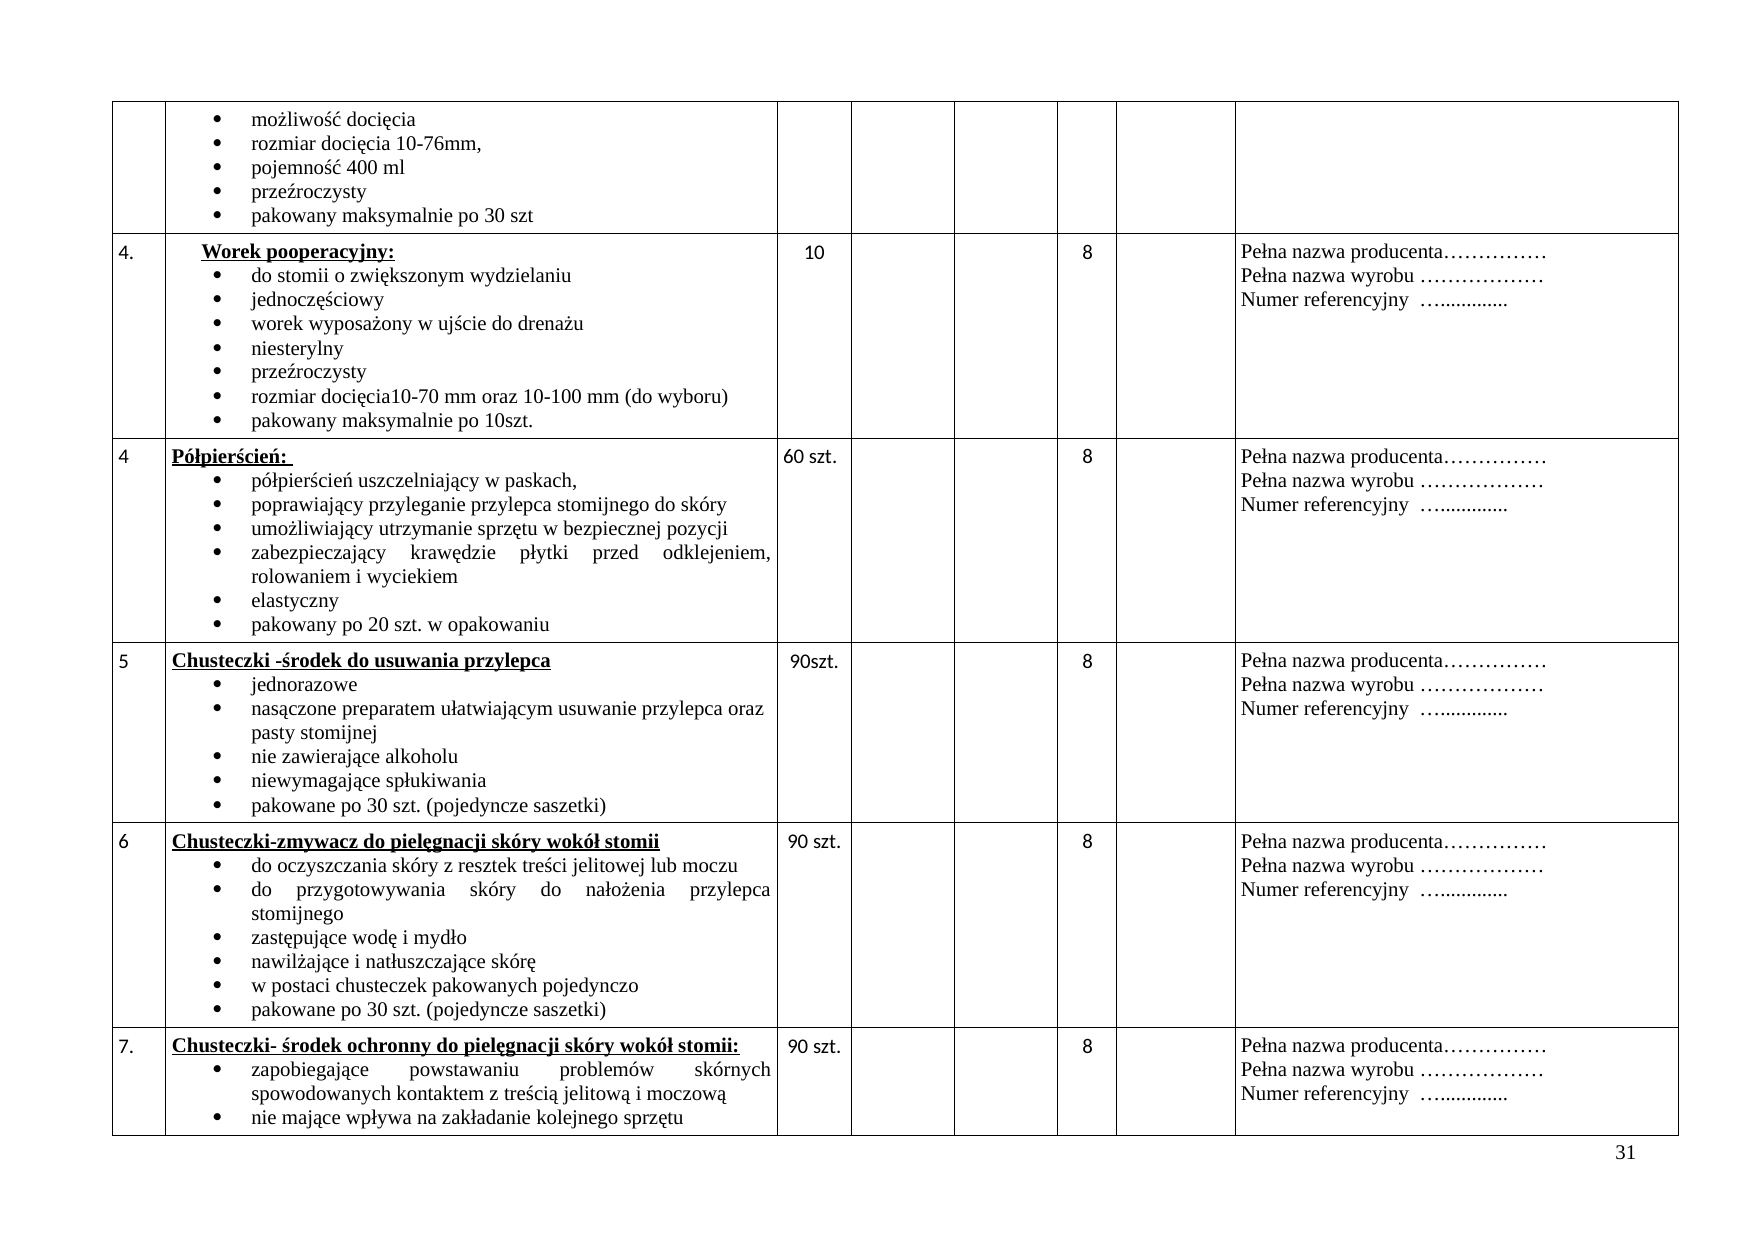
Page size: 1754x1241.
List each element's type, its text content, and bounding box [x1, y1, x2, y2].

table_cell Pełna nazwa producenta…………… Pełna nazwa wyrobu ……………… Numer referencyjny …............. [1236, 439, 1678, 642]
table_cell 30 [778, 102, 851, 233]
table_cell Pełna nazwa producenta…………… Pełna nazwa wyrobu ……………… Numer referencyjny …............. [1236, 823, 1678, 1027]
table_cell Półpierścień: półpierścień uszczelniający w paskach, poprawiający przyleganie przylepca stomijnego do skóry umożliwiający utrzymanie sprzętu w bezpiecznej pozycji zabezpieczający krawędzie płytki przed odklejeniem, rolowaniem i wyciekiem elastyczny pakowany po 20 szt. w opakowaniu [166, 439, 777, 642]
table_cell 8 [1058, 643, 1116, 822]
table_cell [852, 823, 954, 1027]
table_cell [1236, 1028, 1678, 1135]
table_cell 8 [1058, 439, 1116, 642]
table_cell 90szt. [778, 643, 851, 822]
table_cell [955, 1028, 1057, 1135]
table_cell [955, 439, 1057, 642]
table_cell 4 [113, 439, 165, 642]
table_cell [955, 102, 1057, 233]
table_cell Pełna nazwa producenta…………… Pełna nazwa wyrobu ……………… Numer referencyjny …............. [1236, 234, 1678, 437]
table_cell 3 [113, 102, 165, 233]
table_cell [852, 234, 954, 437]
table_cell [1117, 234, 1235, 437]
table_cell 8 [1058, 102, 1116, 233]
table_cell 5 [113, 643, 165, 822]
table_cell [852, 1028, 954, 1135]
table_cell 6 [113, 823, 165, 1027]
table_cell 60 szt. [778, 439, 851, 642]
table_cell [852, 102, 954, 233]
table_cell [955, 823, 1057, 1027]
table_cell [955, 234, 1057, 437]
table_cell 8 [1058, 234, 1116, 437]
table_cell Chusteczki-zmywacz do pielęgnacji skóry wokół stomii do oczyszczania skóry z resztek treści jelitowej lub moczu do przygotowywania skóry do nałożenia przylepca stomijnego zastępujące wodę i mydło nawilżające i natłuszczające skórę w postaci chusteczek pakowanych pojedynczo pakowane po 30 szt. (pojedyncze saszetki) [166, 823, 777, 1027]
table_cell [166, 1028, 777, 1135]
table_cell 90 szt. [778, 1028, 851, 1135]
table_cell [166, 102, 777, 233]
table_cell [1117, 439, 1235, 642]
table_cell [1117, 102, 1235, 233]
table_cell 8 [1058, 823, 1116, 1027]
table_cell 4. [113, 234, 165, 437]
table_cell [852, 439, 954, 642]
table_cell Worek pooperacyjny: do stomii o zwiększonym wydzielaniu jednoczęściowy worek wyposażony w ujście do drenażu niesterylny przeźroczysty rozmiar docięcia10-70 mm oraz 10-100 mm (do wyboru) pakowany maksymalnie po 10szt. [166, 234, 777, 437]
table_cell Chusteczki -środek do usuwania przylepca jednorazowe nasączone preparatem ułatwiającym usuwanie przylepca oraz pasty stomijnej nie zawierające alkoholu niewymagające spłukiwania pakowane po 30 szt. (pojedyncze saszetki) [166, 643, 777, 822]
table_cell 8 [1058, 1028, 1116, 1135]
table_cell 7. [113, 1028, 165, 1135]
table_cell 10 [778, 234, 851, 437]
table_cell [1117, 823, 1235, 1027]
table_cell Pełna nazwa producenta…………… Pełna nazwa wyrobu ……………… Numer referencyjny …............. [1236, 643, 1678, 822]
table_cell 90 szt. [778, 823, 851, 1027]
table_cell [955, 643, 1057, 822]
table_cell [1236, 102, 1678, 233]
table_cell [1117, 1028, 1235, 1135]
table_cell [1117, 643, 1235, 822]
table_cell [852, 643, 954, 822]
